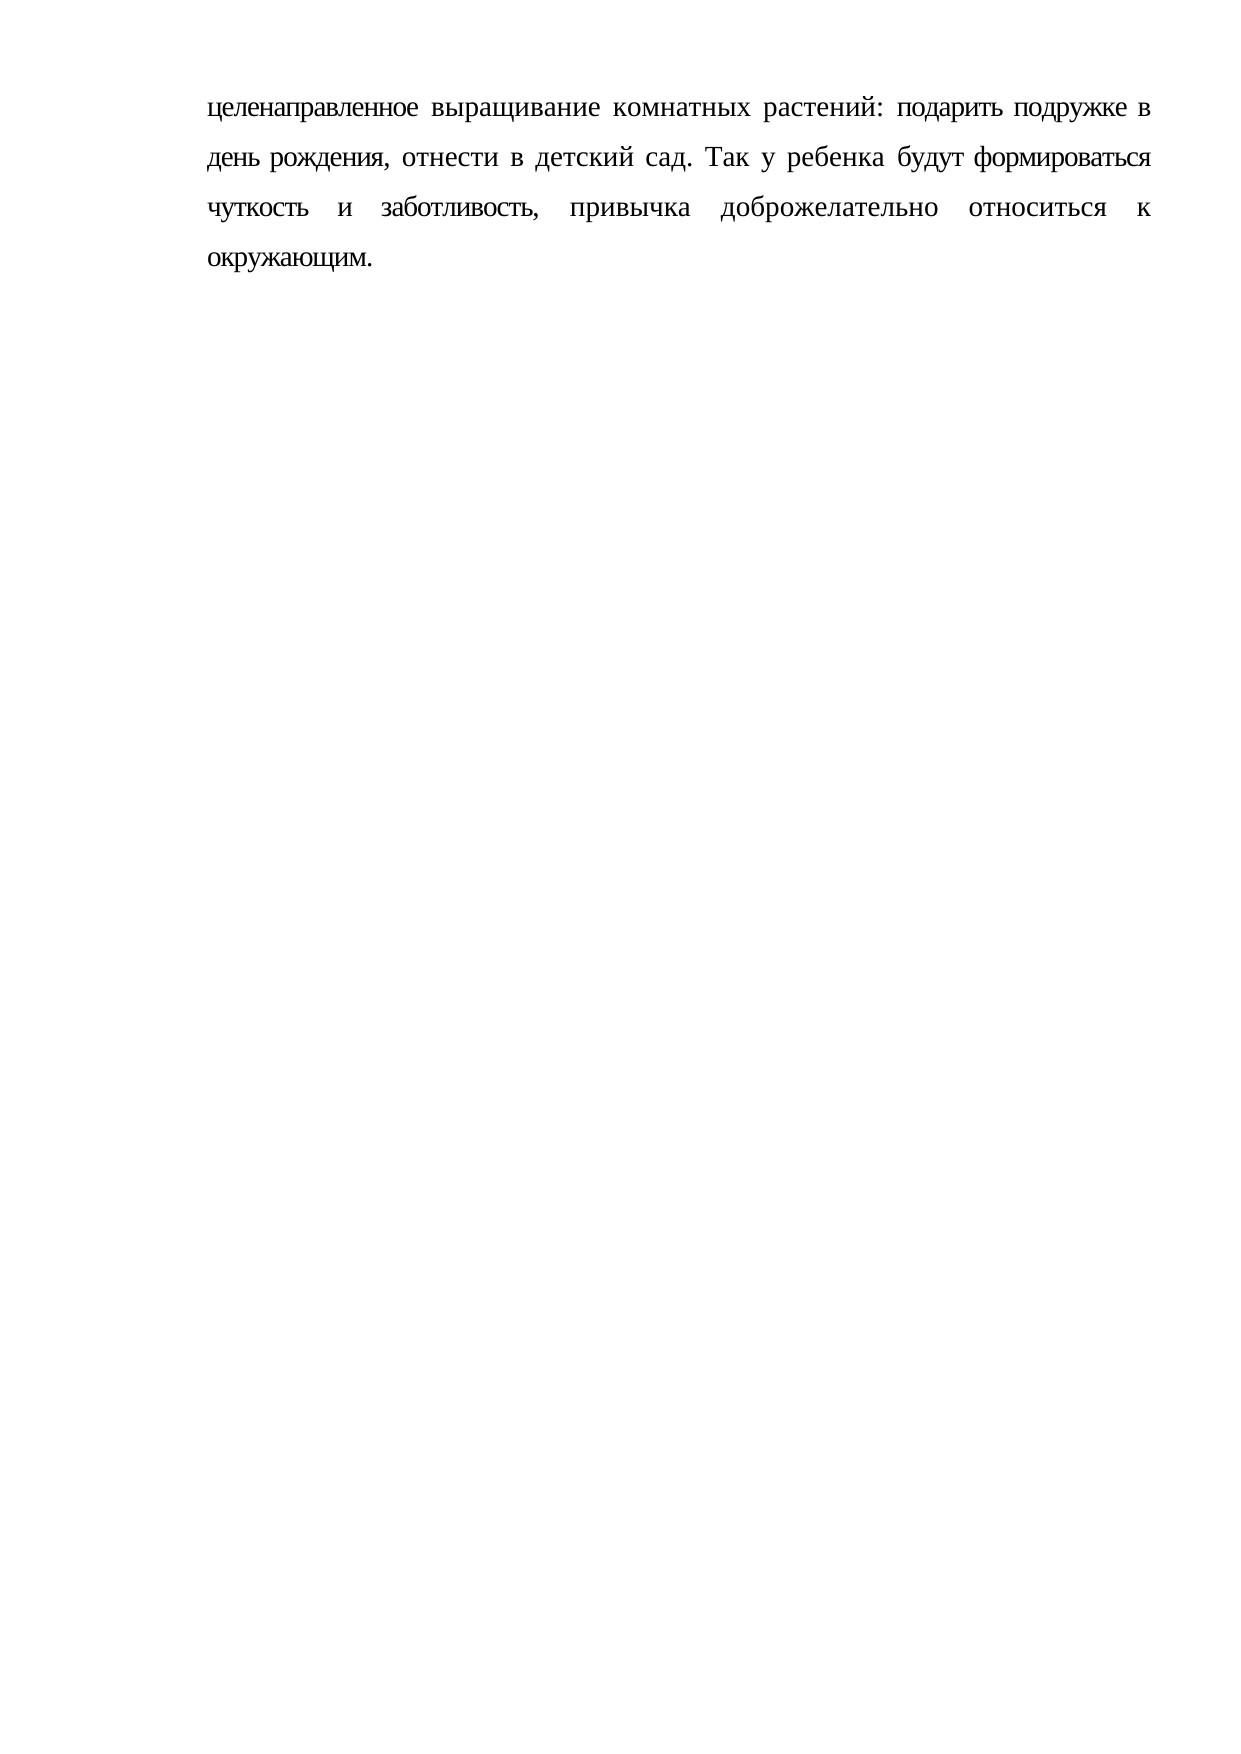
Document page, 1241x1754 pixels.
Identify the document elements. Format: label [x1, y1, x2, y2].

text [207, 89, 1152, 273]
